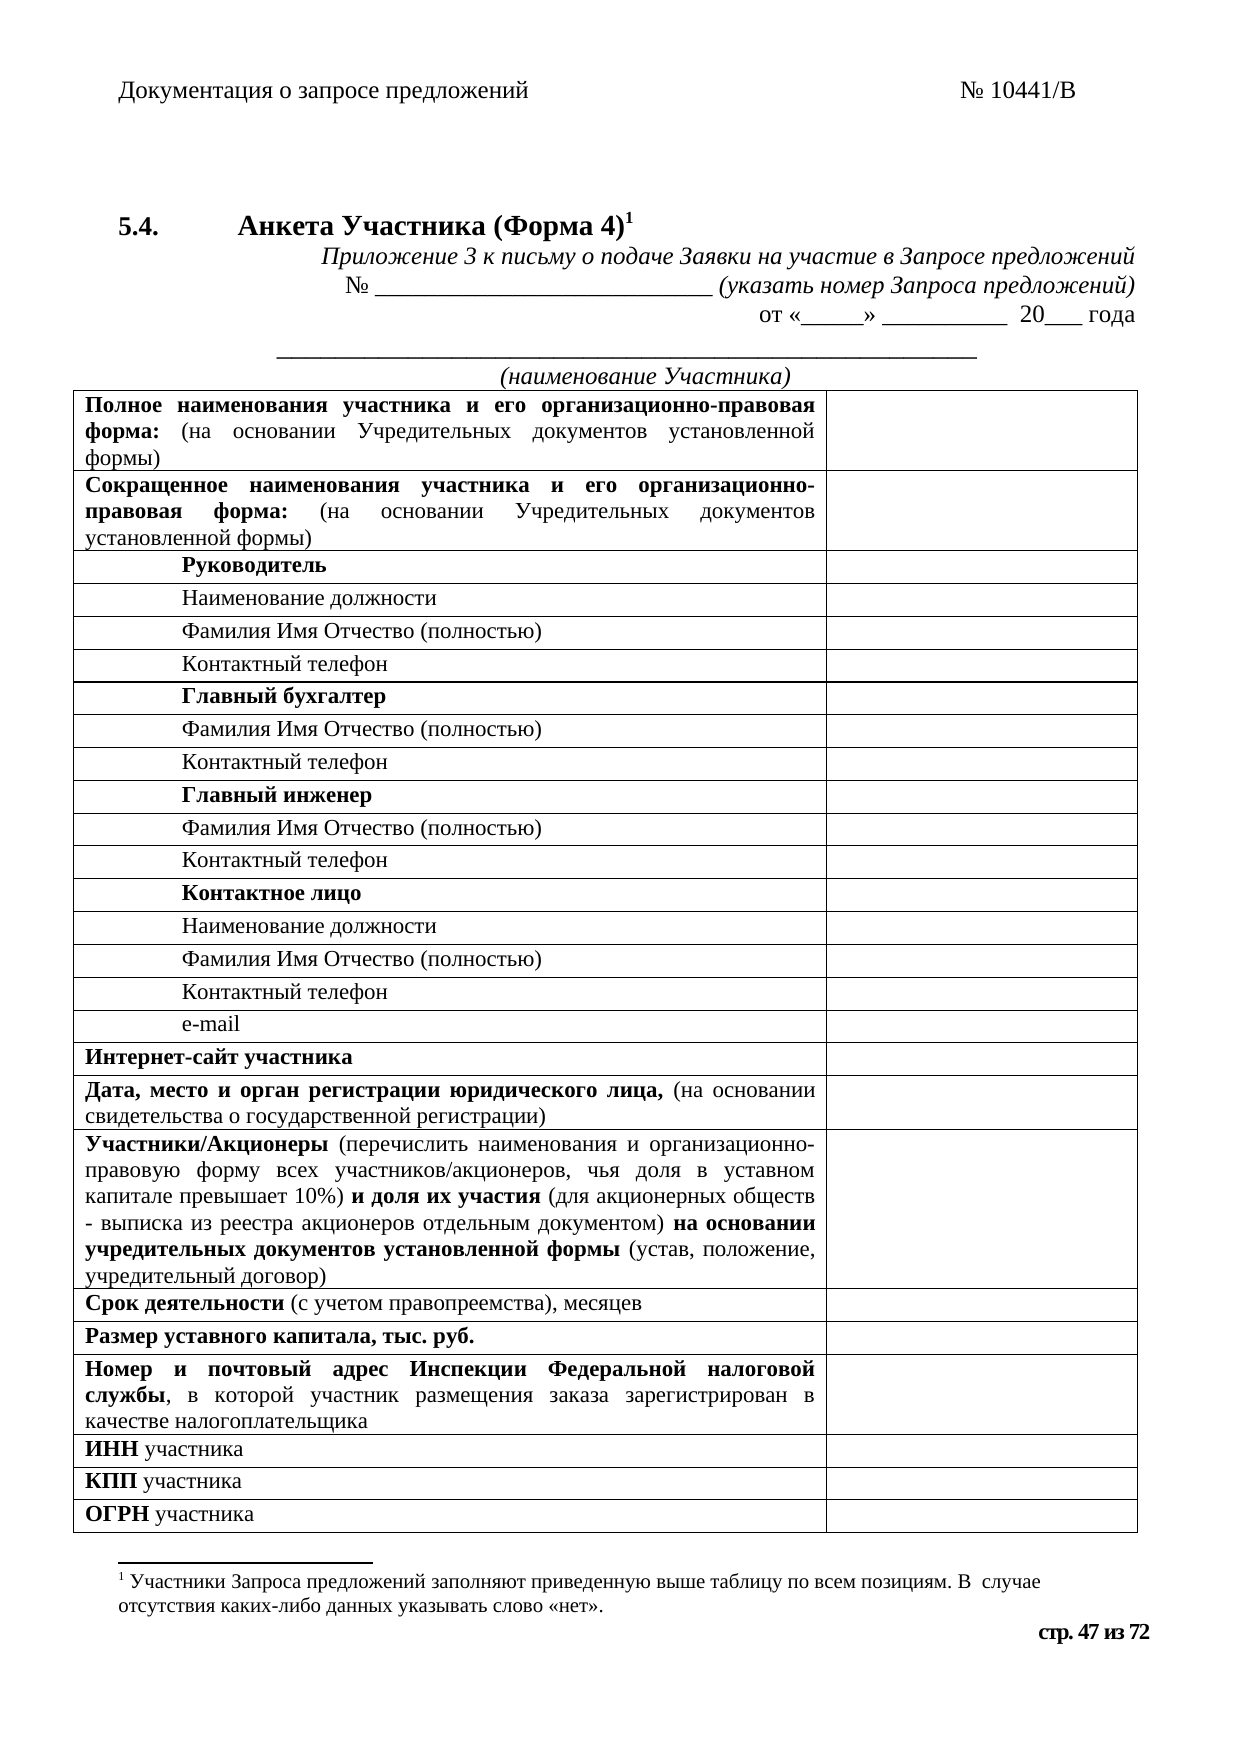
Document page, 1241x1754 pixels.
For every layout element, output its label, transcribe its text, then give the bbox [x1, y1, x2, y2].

table_cell [827, 471, 1137, 550]
table_cell Фамилия Имя Отчество (полностью) [74, 715, 826, 747]
text Приложение 3 к письму о подаче Заявки на участие в Запросе предложений [118, 241, 1135, 270]
table_cell [827, 1043, 1137, 1075]
table_cell Главный бухгалтер [74, 683, 826, 714]
table_cell [827, 1289, 1137, 1321]
table_cell [827, 748, 1137, 780]
table_cell Фамилия Имя Отчество (полностью) [74, 814, 826, 845]
table_cell [827, 1130, 1137, 1288]
table_cell [827, 1355, 1137, 1434]
table_cell Наименование должности [74, 584, 826, 616]
table_cell [827, 1322, 1137, 1354]
table_cell [827, 683, 1137, 714]
table_cell e-mail [74, 1011, 826, 1042]
table_cell [827, 715, 1137, 747]
table_cell [827, 584, 1137, 616]
table_cell ИНН участника [74, 1435, 826, 1467]
text Анкета Участника (Форма 4) [118, 208, 1135, 241]
table_cell КПП участника [74, 1468, 826, 1499]
table_cell [827, 1500, 1137, 1532]
table_cell Размер уставного капитала, тыс. руб. [74, 1322, 826, 1354]
table_cell [827, 978, 1137, 1009]
table_cell [827, 814, 1137, 845]
table_cell Номер и почтовый адрес Инспекции Федеральной налоговой службы, в которой участник размещения заказа зарегистрирован в качестве налогоплательщика [74, 1355, 826, 1434]
table_cell Фамилия Имя Отчество (полностью) [74, 617, 826, 648]
table_cell [827, 879, 1137, 911]
table_cell [827, 551, 1137, 583]
table_cell [827, 781, 1137, 813]
table_cell Срок деятельности (с учетом правопреемства), месяцев [74, 1289, 826, 1321]
table_cell [827, 617, 1137, 648]
table_cell [827, 945, 1137, 977]
table_cell [827, 1468, 1137, 1499]
table_cell Руководитель [74, 551, 826, 583]
table_cell Фамилия Имя Отчество (полностью) [74, 945, 826, 977]
table_cell Сокращенное наименования участника и его организационно-правовая форма: (на основании Учредительных документов установленной формы) [74, 471, 826, 550]
table_cell Главный инженер [74, 781, 826, 813]
table_cell Контактный телефон [74, 650, 826, 681]
table_cell Дата, место и орган регистрации юридического лица, (на основании свидетельства о государственной регистрации) [74, 1076, 826, 1129]
text ________________________________________________ [118, 328, 1135, 361]
table_header [827, 391, 1137, 470]
table_cell [827, 1076, 1137, 1129]
text № ___________________________ (указать номер Запроса предложений) [118, 270, 1135, 299]
list (наименование Участника) [118, 361, 1135, 390]
table_cell Контактный телефон [74, 846, 826, 878]
table_cell [827, 912, 1137, 944]
table_cell [827, 1011, 1137, 1042]
table_cell Наименование должности [74, 912, 826, 944]
table_cell Контактный телефон [74, 748, 826, 780]
table_cell [827, 846, 1137, 878]
table_cell ОГРН участника [74, 1500, 826, 1532]
table_cell Участники/Акционеры (перечислить наименования и организационно-правовую форму всех участников/акционеров, чья доля в уставном капитале превышает 10%) и доля их участия (для акционерных обществ - выписка из реестра акционеров отдельным документом) на основании учредительных документов установленной формы (устав, положение, учредительный договор) [74, 1130, 826, 1288]
table_header Полное наименования участника и его организационно-правовая форма: (на основании Учредительных документов установленной формы) [74, 391, 826, 470]
table_cell Контактное лицо [74, 879, 826, 911]
table_cell Контактный телефон [74, 978, 826, 1009]
table_cell [827, 1435, 1137, 1467]
table_cell [827, 650, 1137, 681]
table_cell Интернет-сайт участника [74, 1043, 826, 1075]
text от «_____» __________ 20___ года [118, 299, 1135, 328]
